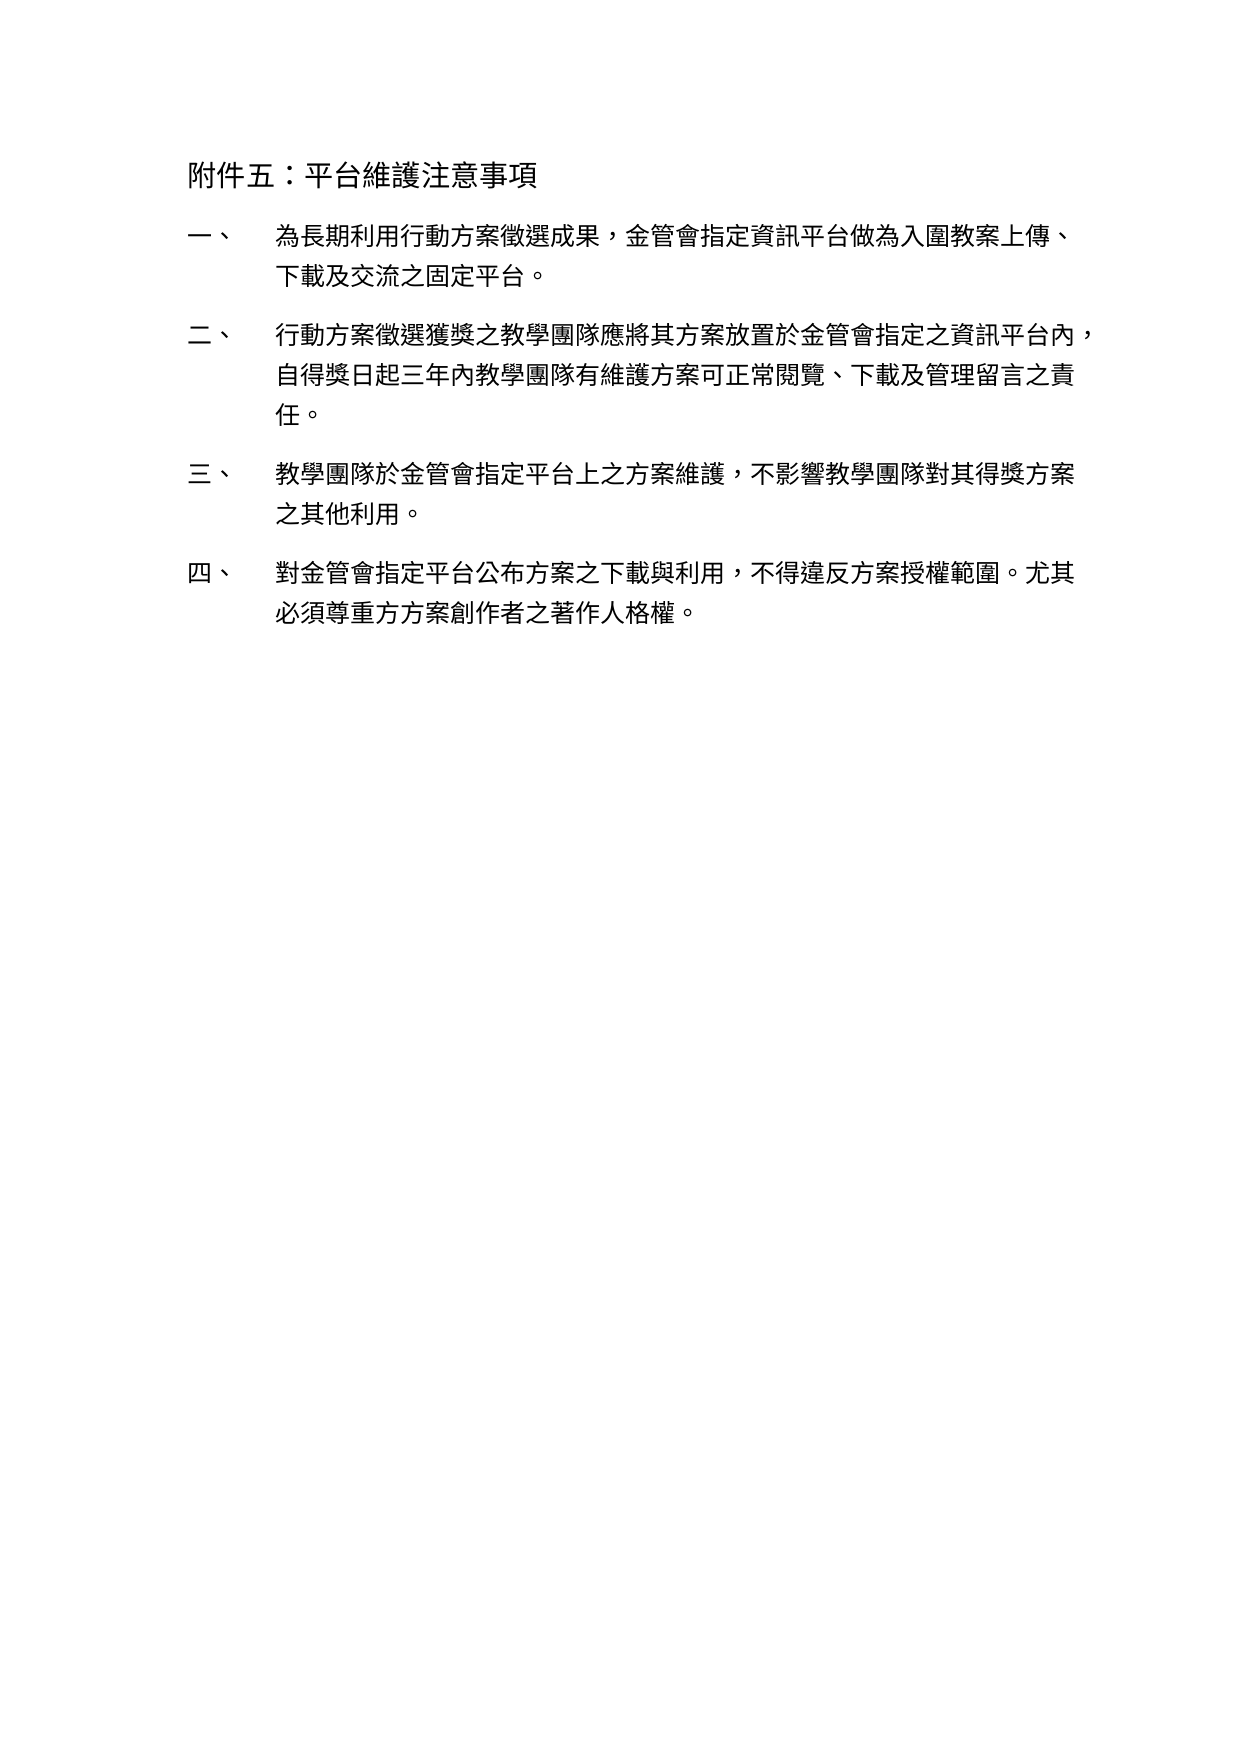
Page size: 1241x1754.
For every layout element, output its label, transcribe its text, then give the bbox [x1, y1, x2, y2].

list 對金管會指定平台公布方案之下載與利用，不得違反方案授權範圍。尤其必須尊重方方案創作者之著作人格權。 [187, 552, 1093, 632]
list 行動方案徵選獲獎之教學團隊應將其方案放置於金管會指定之資訊平台內，自得獎日起三年內教學團隊有維護方案可正常閱覽、下載及管理留言之責任。 [187, 314, 1093, 433]
text 附件五：平台維護注意事項 [187, 153, 1093, 195]
list 教學團隊於金管會指定平台上之方案維護，不影響教學團隊對其得獎方案之其他利用。 [187, 453, 1093, 532]
list 為長期利用行動方案徵選成果，金管會指定資訊平台做為入圍教案上傳、下載及交流之固定平台。 [187, 215, 1093, 294]
